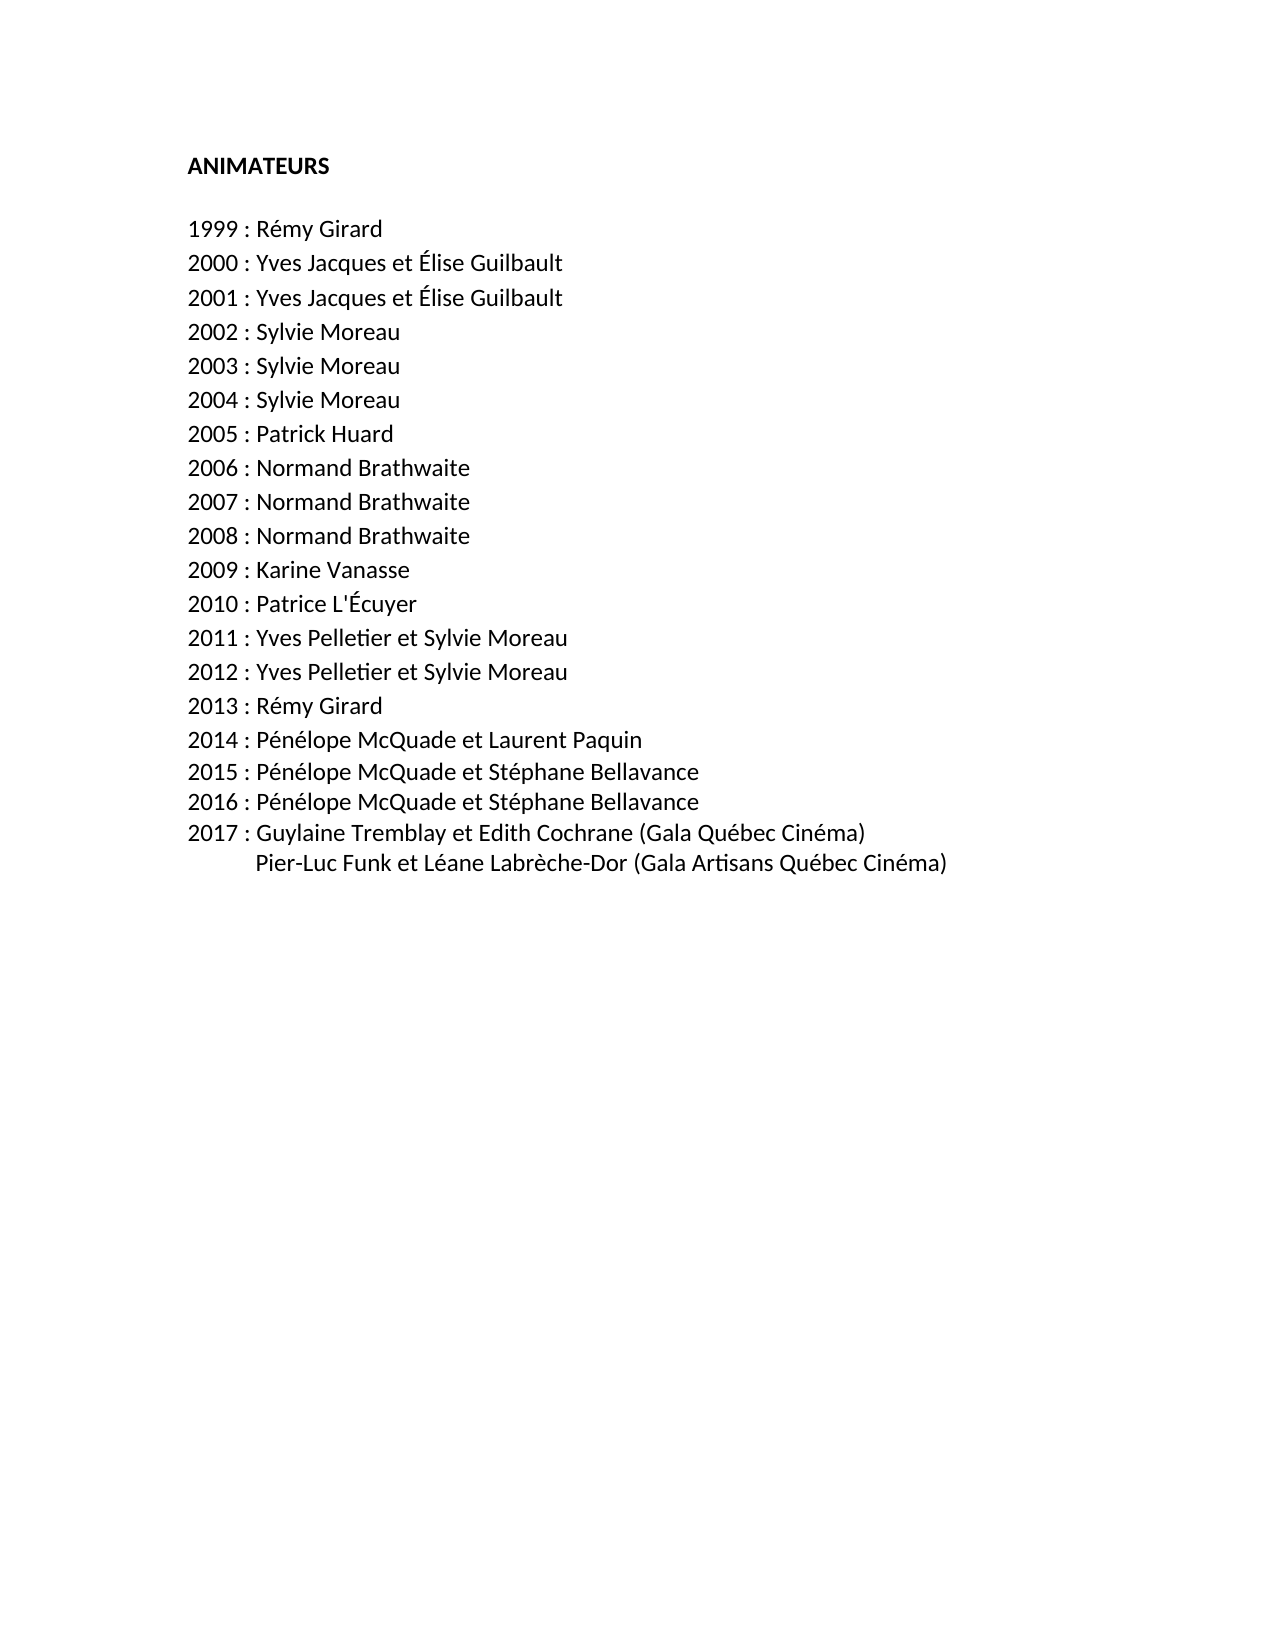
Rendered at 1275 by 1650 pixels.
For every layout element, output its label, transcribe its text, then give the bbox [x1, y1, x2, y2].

text 2004 : Sylvie Moreau [187, 381, 1087, 415]
text 2016 : Pénélope McQuade et Stéphane Bellavance [187, 787, 1087, 817]
text 2007 : Normand Brathwaite [187, 483, 1087, 518]
text 2010 : Patrice L'Écuyer [187, 586, 1087, 620]
text 2006 : Normand Brathwaite [187, 449, 1087, 483]
text 2009 : Karine Vanasse [187, 552, 1087, 586]
text 2014 : Pénélope McQuade et Laurent Paquin [187, 722, 1087, 756]
text ANIMATEURS [187, 150, 1087, 181]
text 2002 : Sylvie Moreau [187, 313, 1087, 347]
text 2005 : Patrick Huard [187, 415, 1087, 449]
text 2012 : Yves Pelletier et Sylvie Moreau [187, 654, 1087, 688]
text 2000 : Yves Jacques et Élise Guilbault [187, 245, 1087, 279]
text 2015 : Pénélope McQuade et Stéphane Bellavance [187, 756, 1087, 787]
text 2017 : Guylaine Tremblay et Edith Cochrane (Gala Québec Cinéma) Pier-Luc Funk et Léane Labrèche-Dor (Gala Artisans Québec Cinéma) [187, 817, 1087, 878]
text 2011 : Yves Pelletier et Sylvie Moreau [187, 620, 1087, 654]
text 2001 : Yves Jacques et Élise Guilbault [187, 279, 1087, 313]
text 1999 : Rémy Girard [187, 211, 1087, 245]
text 2008 : Normand Brathwaite [187, 518, 1087, 552]
text 2003 : Sylvie Moreau [187, 347, 1087, 381]
text 2013 : Rémy Girard [187, 688, 1087, 722]
